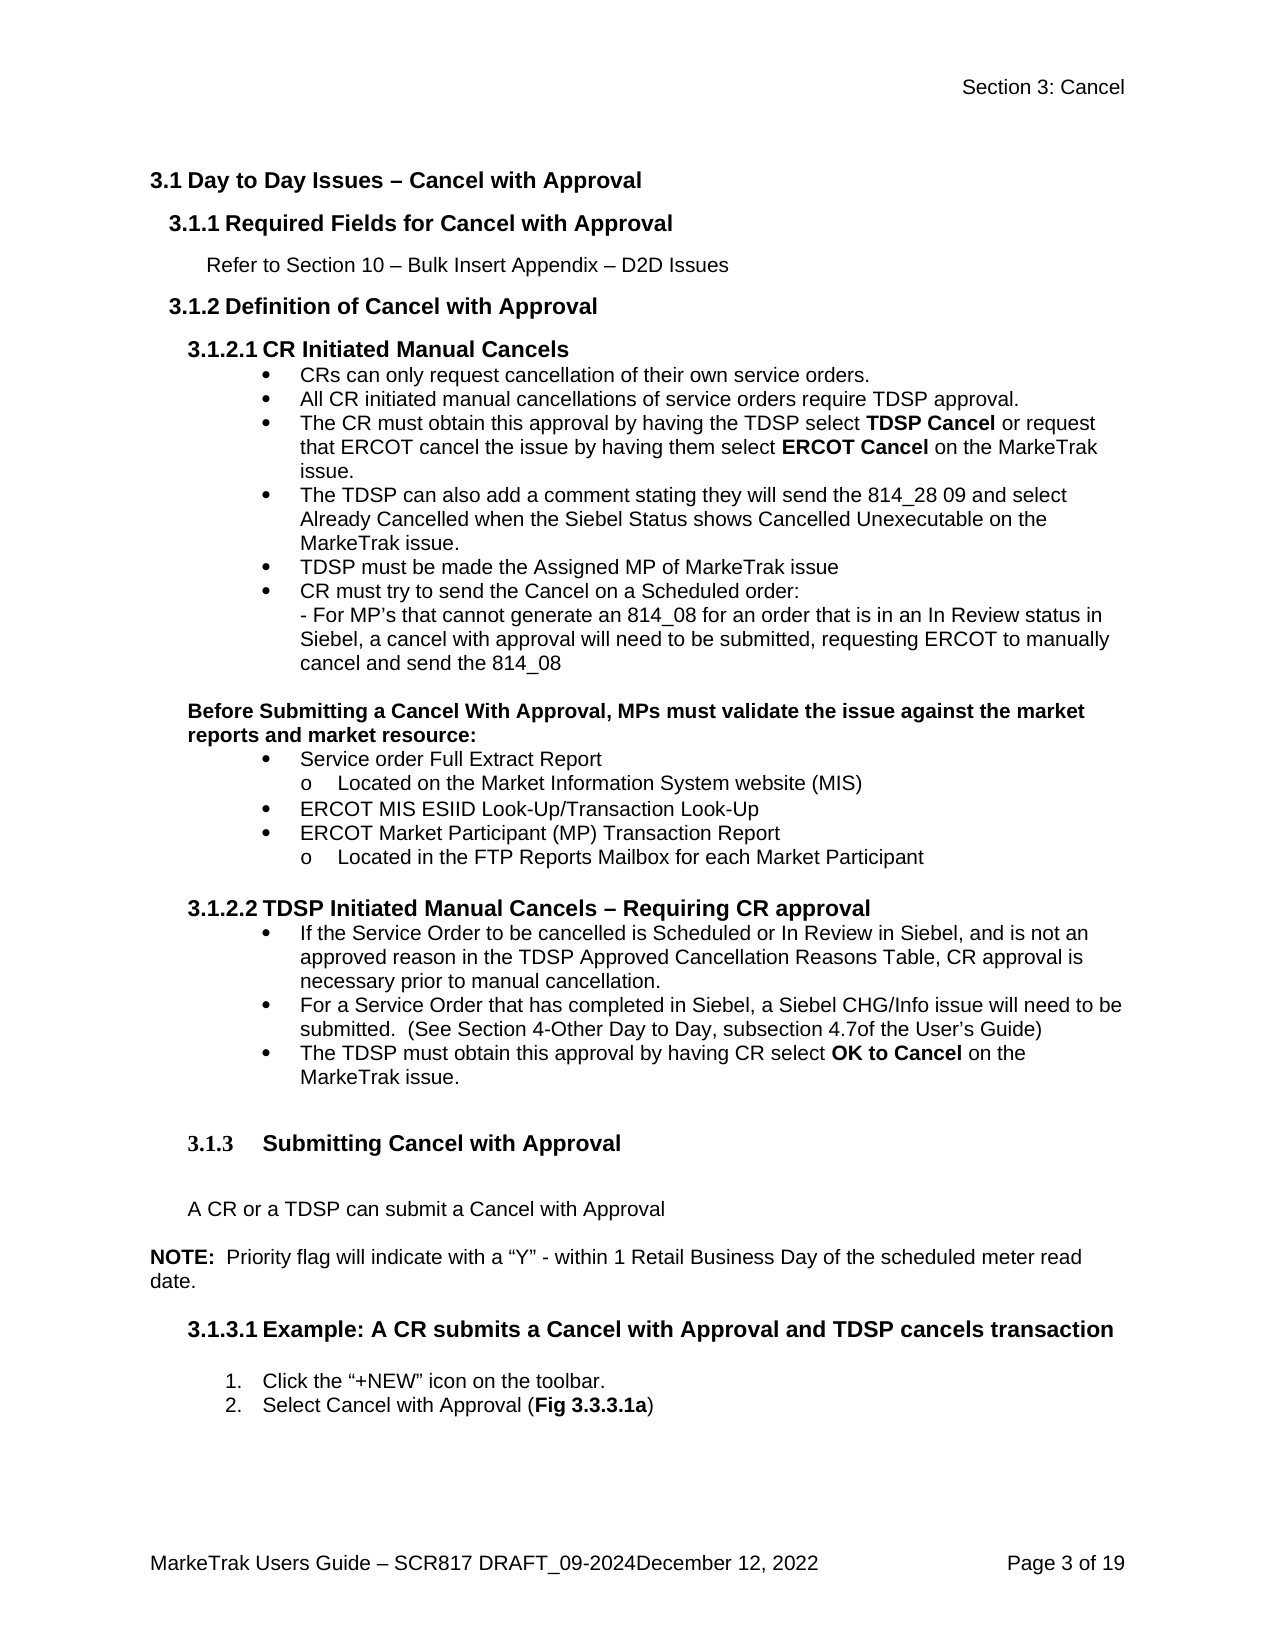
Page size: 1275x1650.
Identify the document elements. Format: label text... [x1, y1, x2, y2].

list Select Cancel with Approval (Fig 3.3.3.1a) [225, 1393, 1125, 1417]
list The TDSP must obtain this approval by having CR select OK to Cancel on the MarkeTrak issue. [262, 1041, 1125, 1089]
list If the Service Order to be cancelled is Scheduled or In Review in Siebel, and is not an approved reason in the TDSP Approved Cancellation Reasons Table, CR approval is necessary prior to manual cancellation. [262, 921, 1125, 993]
subtitle Definition of Cancel with Approval [169, 293, 1125, 320]
text NOTE: Priority flag will indicate with a “Y” - within 1 Retail Business Day of the scheduled meter read date. [150, 1244, 1125, 1292]
list For a Service Order that has completed in Siebel, a Siebel CHG/Info issue will need to be submitted. (See Section of the User’s Guide) [262, 993, 1125, 1041]
list Click the “+NEW” icon on the toolbar. [225, 1369, 1125, 1393]
list TDSP Initiated Manual Cancels – Requiring CR approval [187, 894, 1125, 921]
subtitle Required Fields for Cancel with Approval [169, 210, 1125, 236]
subtitle Day to Day Issues – Cancel with Approval [150, 167, 1125, 193]
subtitle Submitting Cancel with Approval [187, 1129, 1125, 1156]
list All CR initiated manual cancellations of service orders require TDSP approval. [262, 387, 1125, 411]
list TDSP must be made the Assigned MP of MarkeTrak issue [262, 555, 1125, 579]
text - For MP’s that cannot generate an 814_08 for an order that is in an In Review status in Siebel, a cancel with approval will need to be submitted, requesting ERCOT to manually cancel and send the 814_08 [300, 603, 1125, 675]
list The TDSP can also add a comment stating they will send the 814_28 09 and select Already Cancelled when the Siebel Status shows Cancelled Unexecutable on the MarkeTrak issue. [262, 483, 1125, 555]
text A CR or a TDSP can submit a Cancel with Approval [187, 1197, 1125, 1221]
list CR must try to send the Cancel on a Scheduled order: [262, 579, 1125, 603]
list Located on the Market Information System website (MIS) [300, 771, 1125, 797]
list Located in the FTP Reports Mailbox for each Market Participant [300, 845, 1125, 871]
list The CR must obtain this approval by having the TDSP select TDSP Cancel or request that ERCOT cancel the issue by having them select ERCOT Cancel on the MarkeTrak issue. [262, 411, 1125, 483]
list Example: A CR submits a Cancel with Approval and TDSP cancels transaction [187, 1316, 1125, 1343]
list Service order Full Extract Report [262, 747, 1125, 771]
list ERCOT Market Participant (MP) Transaction Report [262, 821, 1125, 845]
text Before Submitting a Cancel With Approval, MPs must validate the issue against the market reports and market resource: [187, 699, 1125, 747]
text Refer to Section 10 – Bulk Insert Appendix – D2D Issues [206, 253, 1125, 277]
list CRs can only request cancellation of their own service orders. [262, 363, 1125, 387]
list ERCOT MIS ESIID Look-Up/Transaction Look-Up [262, 797, 1125, 821]
list CR Initiated Manual Cancels [187, 336, 1125, 363]
